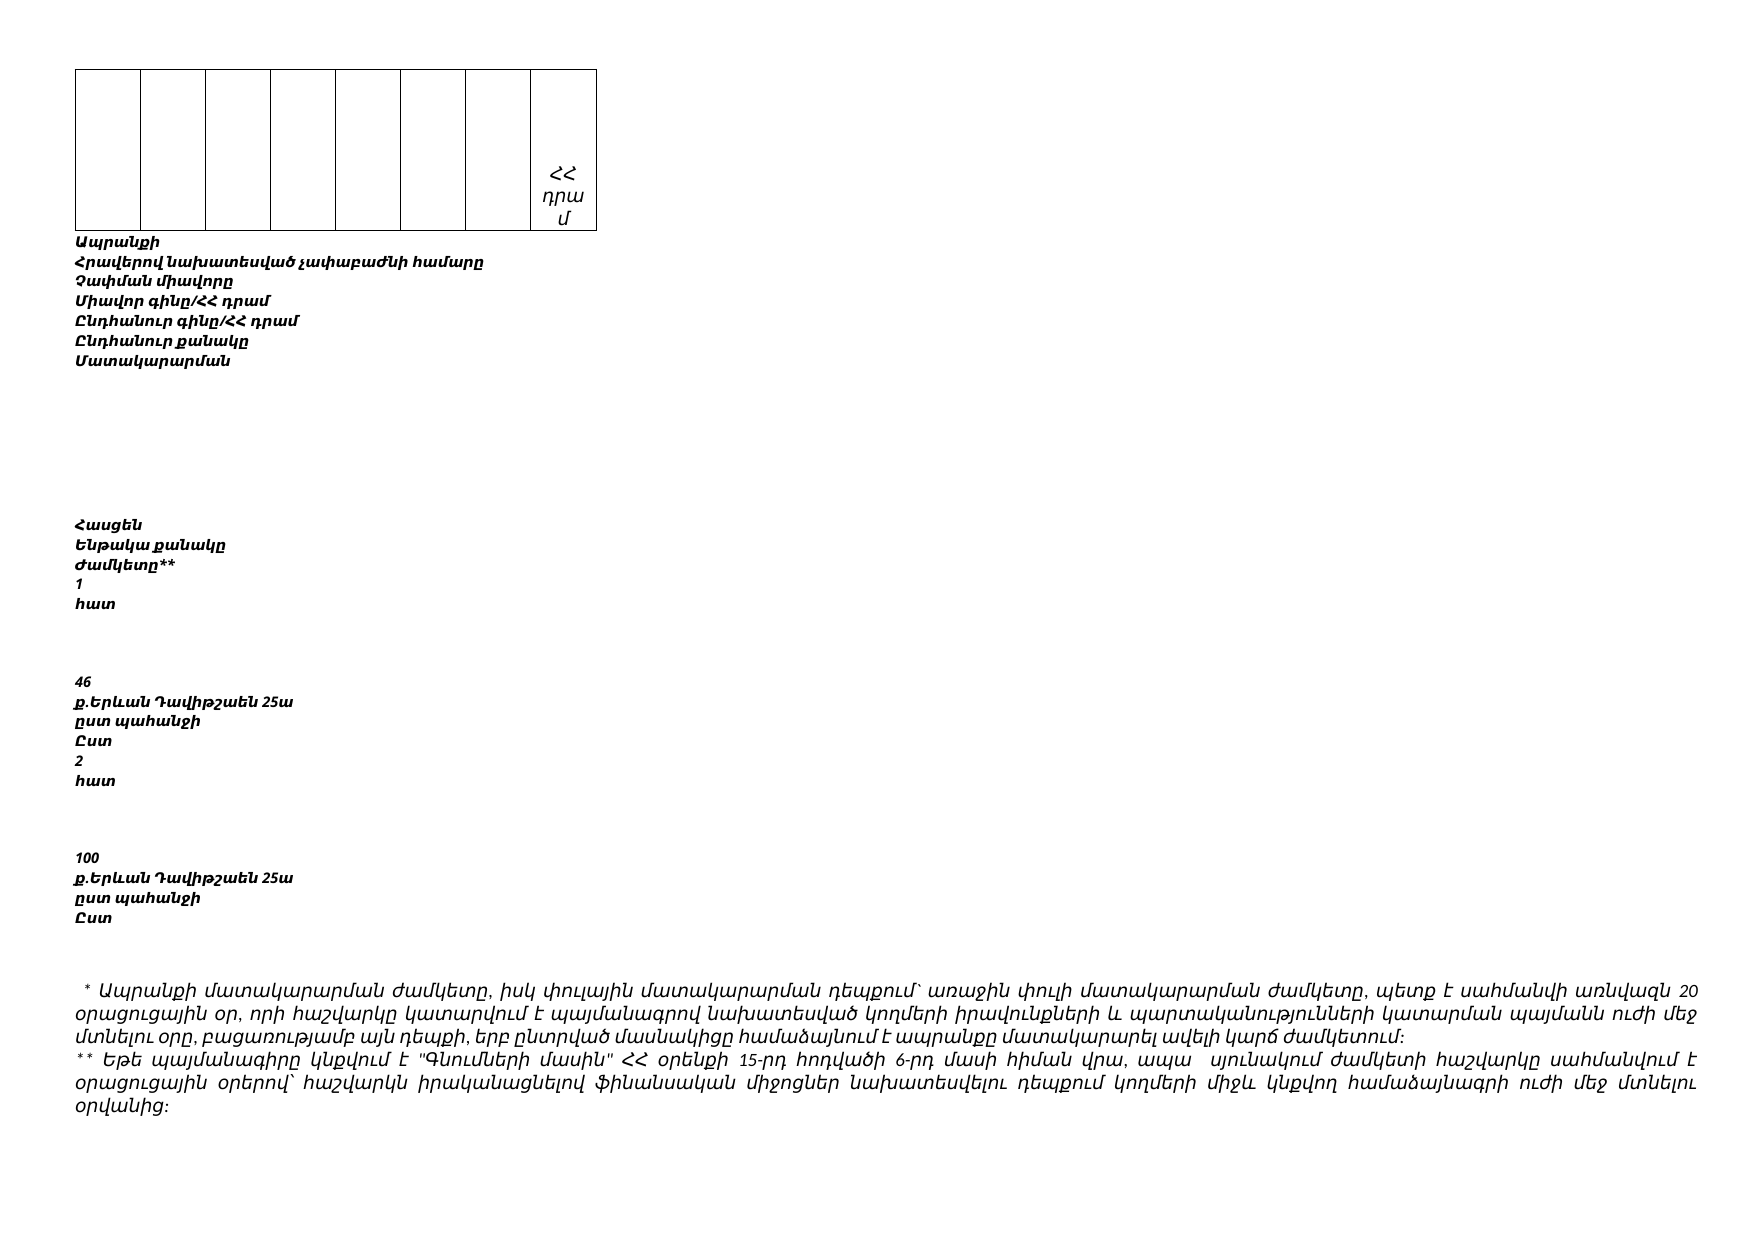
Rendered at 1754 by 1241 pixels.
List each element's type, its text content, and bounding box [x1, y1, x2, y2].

text ** Եթե պայմանագիրը կնքվում է "Գնումների մասին" ՀՀ օրենքի 15-րդ հոդվածի 6-րդ մասի հիման վրա, ապա սյունակում ժամկետի հաշվարկը սահմանվում է օրացուցային օրերով՝ հաշվարկն իրականացնելով ֆինանսական միջոցներ նախատեսվելու դեպքում կողմերի միջև կնքվող համաձայնագրի ուժի մեջ մտնելու օրվանից: [75, 1048, 1698, 1117]
text ՀՀ դրամ [542, 70, 585, 230]
text * Ապրանքի մատակարարման ժամկետը, իսկ փուլային մատակարարման դեպքում` առաջին փուլի մատակարարման ժամկետը, պետք է սահմանվի առնվազն 20 օրացուցային օր, որի հաշվարկը կատարվում է պայմանագրով նախատեսված կողմերի իրավունքների և պարտականությունների կատարման պայմանն ուժի մեջ մտնելու օրը, բացառությամբ այն դեպքի, երբ ընտրված մասնակիցը համաձայնում է ապրանքը մատակարարել ավելի կարճ ժամկետում: [75, 979, 1698, 1048]
